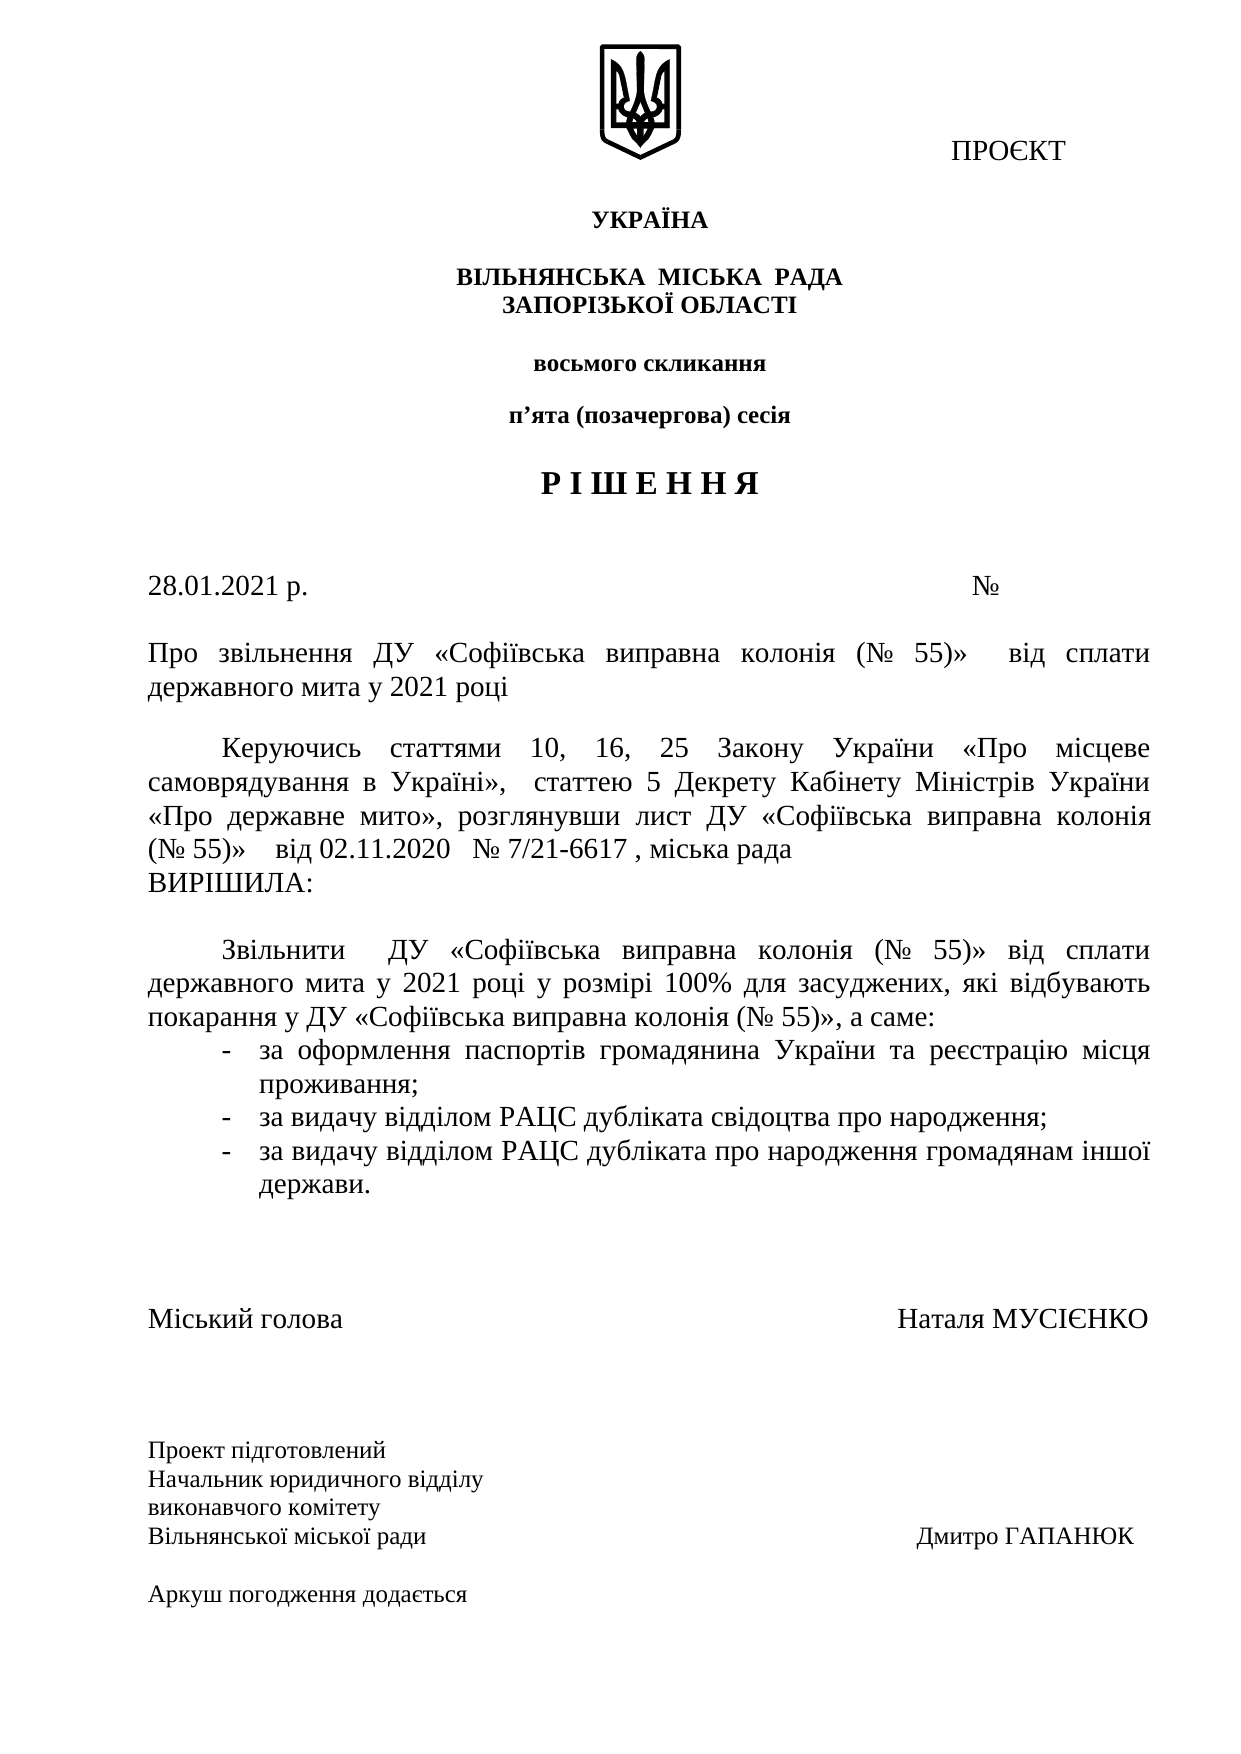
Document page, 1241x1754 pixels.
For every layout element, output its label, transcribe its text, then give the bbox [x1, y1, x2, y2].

text восьмого скликання [148, 348, 1152, 377]
text ВИРІШИЛА: [148, 865, 1152, 898]
text виконавчого комітету [148, 1492, 1152, 1521]
text ЗАПОРІЗЬКОЇ ОБЛАСТІ [148, 290, 1152, 319]
list за видачу відділом РАЦС дубліката свідоцтва про народження; [221, 1099, 1152, 1133]
text Аркуш погодження додається [148, 1579, 1152, 1607]
text Проект підготовлений [148, 1435, 1152, 1464]
text ПРОЄКТ [148, 44, 1152, 166]
text Вільнянської міської ради Дмитро ГАПАНЮК [148, 1521, 1152, 1550]
list за оформлення паспортів громадянина України та реєстрацію місця проживання; [221, 1032, 1152, 1099]
text ВІЛЬНЯНСЬКА МІСЬКА РАДА [148, 262, 1152, 290]
text УКРАЇНА [148, 205, 1152, 233]
text Про звільнення ДУ «Софіївська виправна колонія (№ 55)» від сплати державного мита у 2021 році [148, 635, 1152, 702]
text Начальник юридичного відділу [148, 1464, 1152, 1492]
list за видачу відділом РАЦС дубліката про народження громадянам іншої держави. [221, 1133, 1152, 1200]
text 28.01.2021 р. № [148, 568, 1152, 602]
text Звільнити ДУ «Софіївська виправна колонія (№ 55)» від сплати державного мита у 2021 році у розмірі 100% для засуджених, які відбувають покарання у ДУ «Софіївська виправна колонія (№ 55)», а саме: [148, 932, 1152, 1032]
text Р І Ш Е Н Н Я [148, 463, 1152, 501]
text Керуючись статтями 10, 16, 25 Закону України «Про місцеве самоврядування в Україні», статтею 5 Декрету Кабінету Міністрів України «Про державне мито», розглянувши лист ДУ «Софіївська виправна колонія (№ 55)» від 02.11.2020 № 7/21-6617 , міська рада [148, 731, 1152, 865]
text п’ята (позачергова) сесія [148, 401, 1152, 429]
text Міський голова Наталя МУСІЄНКО [148, 1301, 1152, 1334]
